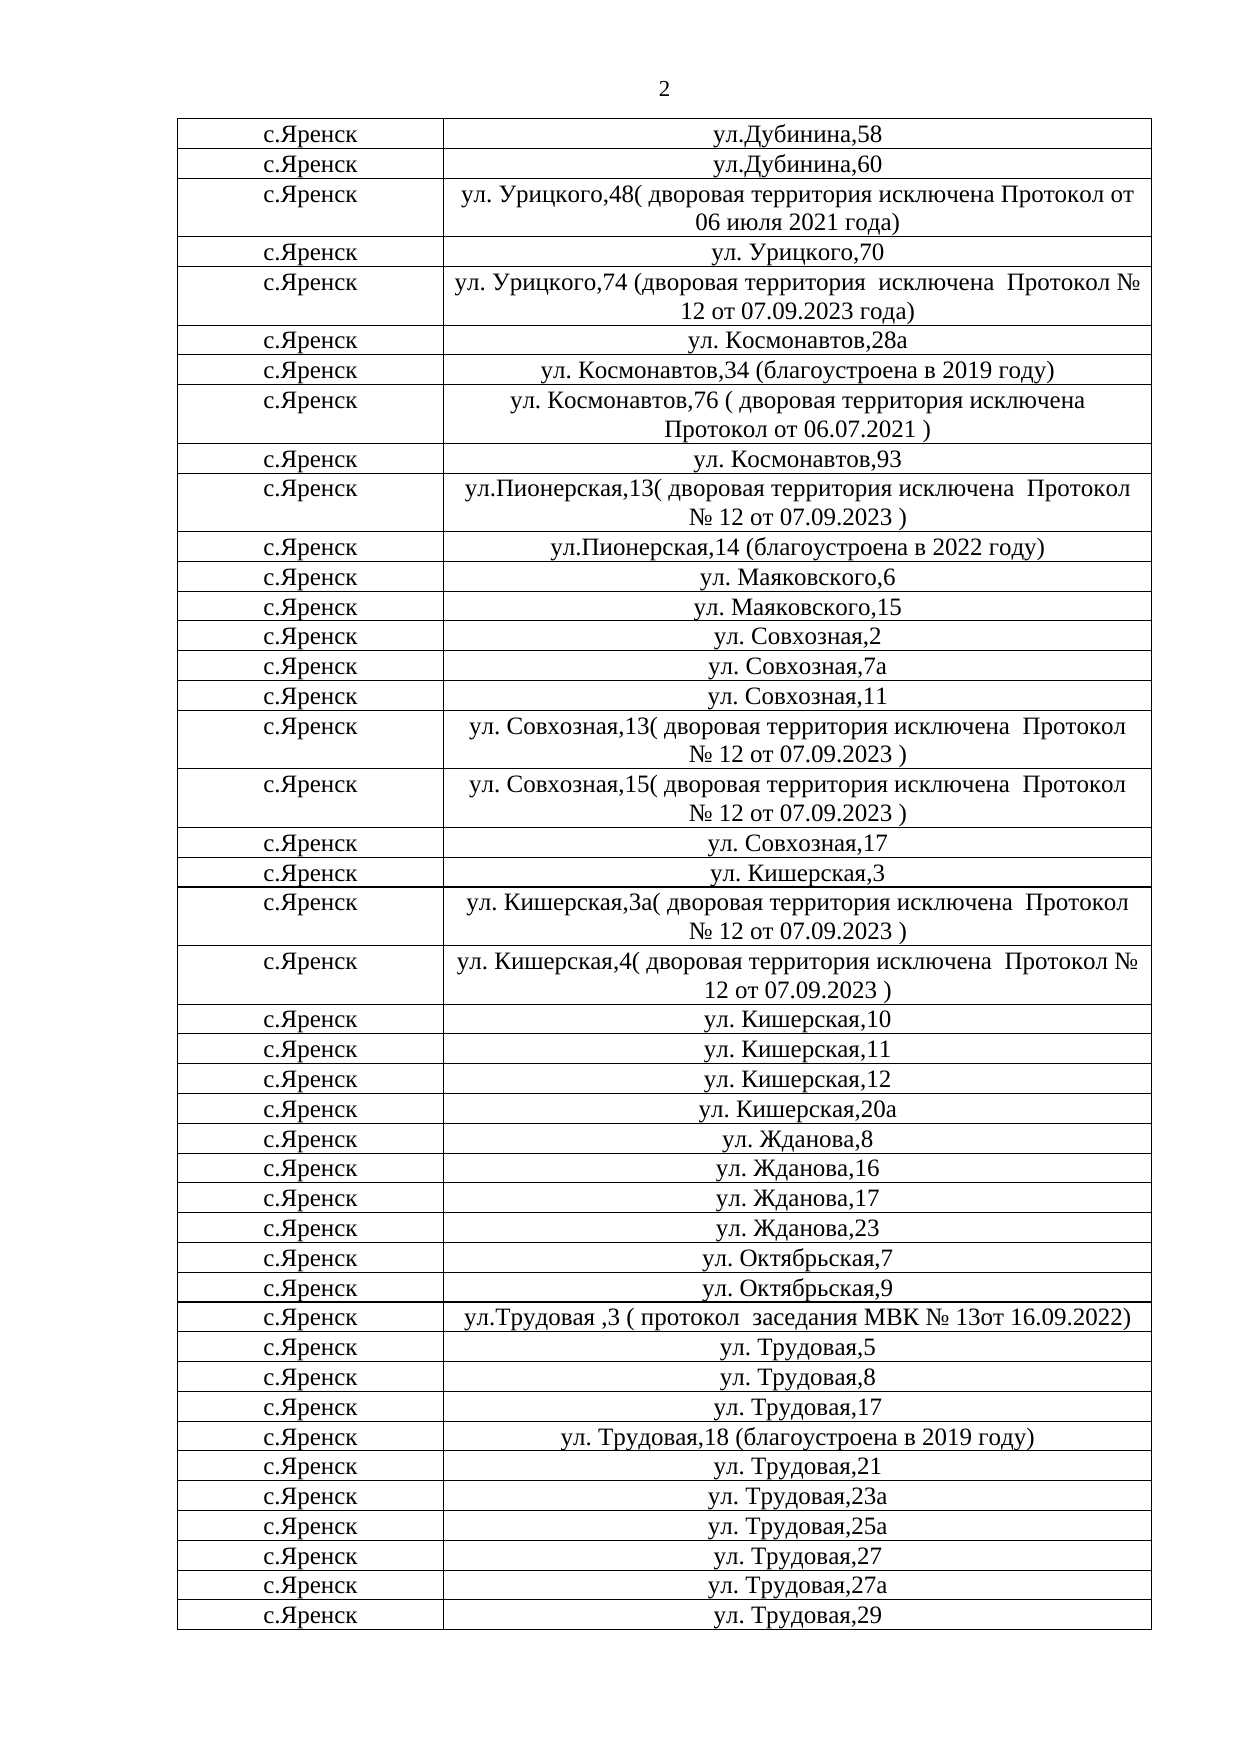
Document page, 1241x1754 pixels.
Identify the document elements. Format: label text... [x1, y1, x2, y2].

table_cell ул. Космонавтов,76 ( дворовая территория исключена Протокол от 06.07.2021 ) [444, 385, 1151, 443]
table_cell с.Яренск [178, 385, 443, 443]
table_cell с.Яренск [178, 237, 443, 266]
table_cell ул. Кишерская,12 [444, 1064, 1151, 1093]
table_cell с.Яренск [178, 1154, 443, 1182]
table_cell ул. Урицкого,74 (дворовая территория исключена Протокол № 12 от 07.09.2023 года) [444, 267, 1151, 324]
table_cell с.Яренск [178, 1064, 443, 1093]
table_cell ул. Кишерская,11 [444, 1034, 1151, 1063]
table_cell с.Яренск [178, 444, 443, 472]
table_cell ул. Маяковского,6 [444, 562, 1151, 591]
table_cell ул. Трудовая,5 [444, 1332, 1151, 1361]
table_cell с.Яренск [178, 149, 443, 178]
table_cell ул. Совхозная,11 [444, 681, 1151, 710]
table_cell с.Яренск [178, 651, 443, 680]
table_cell с.Яренск [178, 1481, 443, 1510]
table_cell ул. Урицкого,48( дворовая территория исключена Протокол от 06 июля 2021 года) [444, 179, 1151, 236]
table_cell ул. Трудовая,25а [444, 1511, 1151, 1540]
table_cell ул.Пионерская,13( дворовая территория исключена Протокол № 12 от 07.09.2023 ) [444, 474, 1151, 531]
table_cell с.Яренск [178, 1332, 443, 1361]
table_cell ул. Кишерская,4( дворовая территория исключена Протокол № 12 от 07.09.2023 ) [444, 946, 1151, 1003]
table_cell ул.Пионерская,14 (благоустроена в 2022 году) [444, 532, 1151, 561]
table_cell ул. Космонавтов,28а [444, 326, 1151, 354]
table_cell ул.Дубинина,58 [444, 119, 1151, 148]
table_cell с.Яренск [178, 1124, 443, 1152]
table_cell ул. Трудовая,23а [444, 1481, 1151, 1510]
table_cell ул. Космонавтов,34 (благоустроена в 2019 году) [444, 355, 1151, 384]
table_cell ул. Кишерская,20а [444, 1094, 1151, 1123]
table_cell с.Яренск [178, 532, 443, 561]
table_cell с.Яренск [178, 1034, 443, 1063]
table_cell с.Яренск [178, 179, 443, 236]
table_cell с.Яренск [178, 621, 443, 650]
table_cell с.Яренск [178, 1392, 443, 1421]
table_cell ул. Жданова,23 [444, 1213, 1151, 1242]
table_cell ул. Космонавтов,93 [444, 444, 1151, 472]
table_cell с.Яренск [178, 858, 443, 886]
table_cell ул. Трудовая,29 [444, 1600, 1151, 1629]
table_cell с.Яренск [178, 592, 443, 620]
table_cell ул. Совхозная,13( дворовая территория исключена Протокол № 12 от 07.09.2023 ) [444, 711, 1151, 768]
table_cell ул.Дубинина,60 [444, 149, 1151, 178]
table_cell ул. Совхозная,15( дворовая территория исключена Протокол № 12 от 07.09.2023 ) [444, 769, 1151, 827]
table_cell с.Яренск [178, 1362, 443, 1391]
table_cell ул. Жданова,8 [444, 1124, 1151, 1152]
table_cell с.Яренск [178, 1303, 443, 1331]
table_cell с.Яренск [178, 474, 443, 531]
table_cell ул. Трудовая,21 [444, 1451, 1151, 1480]
table_cell с.Яренск [178, 1213, 443, 1242]
table_cell с.Яренск [178, 119, 443, 148]
table_cell с.Яренск [178, 1600, 443, 1629]
table_cell ул. Совхозная,17 [444, 828, 1151, 857]
table_cell ул. Октябрьская,7 [444, 1243, 1151, 1272]
table_cell ул. Совхозная,7а [444, 651, 1151, 680]
table_cell с.Яренск [178, 1094, 443, 1123]
table_cell с.Яренск [178, 1571, 443, 1599]
table_cell с.Яренск [178, 828, 443, 857]
table_cell с.Яренск [178, 1183, 443, 1212]
table_cell с.Яренск [178, 888, 443, 945]
table_cell ул. Урицкого,70 [444, 237, 1151, 266]
table_cell ул. Трудовая,8 [444, 1362, 1151, 1391]
table_cell с.Яренск [178, 1273, 443, 1301]
table_cell ул. Кишерская,3а( дворовая территория исключена Протокол № 12 от 07.09.2023 ) [444, 888, 1151, 945]
table_cell ул. Совхозная,2 [444, 621, 1151, 650]
table_cell ул. Маяковского,15 [444, 592, 1151, 620]
table_cell с.Яренск [178, 1541, 443, 1569]
table_cell с.Яренск [178, 1005, 443, 1033]
table_cell с.Яренск [178, 681, 443, 710]
table_cell ул. Кишерская,3 [444, 858, 1151, 886]
table_cell ул. Жданова,17 [444, 1183, 1151, 1212]
table_cell с.Яренск [178, 946, 443, 1003]
table_cell с.Яренск [178, 267, 443, 324]
table_cell с.Яренск [178, 562, 443, 591]
table_cell с.Яренск [178, 1451, 443, 1480]
table_cell ул. Трудовая,27а [444, 1571, 1151, 1599]
table_cell ул. Трудовая,17 [444, 1392, 1151, 1421]
table_cell с.Яренск [178, 1243, 443, 1272]
table_cell ул. Кишерская,10 [444, 1005, 1151, 1033]
table_cell с.Яренск [178, 326, 443, 354]
table_cell ул. Трудовая,18 (благоустроена в 2019 году) [444, 1422, 1151, 1450]
table_cell с.Яренск [178, 1511, 443, 1540]
table_cell с.Яренск [178, 355, 443, 384]
table_cell с.Яренск [178, 711, 443, 768]
table_cell с.Яренск [178, 769, 443, 827]
table_cell ул. Жданова,16 [444, 1154, 1151, 1182]
table_cell ул. Октябрьская,9 [444, 1273, 1151, 1301]
table_cell ул.Трудовая ,3 ( протокол заседания МВК № 13от 16.09.2022) [444, 1303, 1151, 1331]
table_cell ул. Трудовая,27 [444, 1541, 1151, 1569]
table_cell с.Яренск [178, 1422, 443, 1450]
